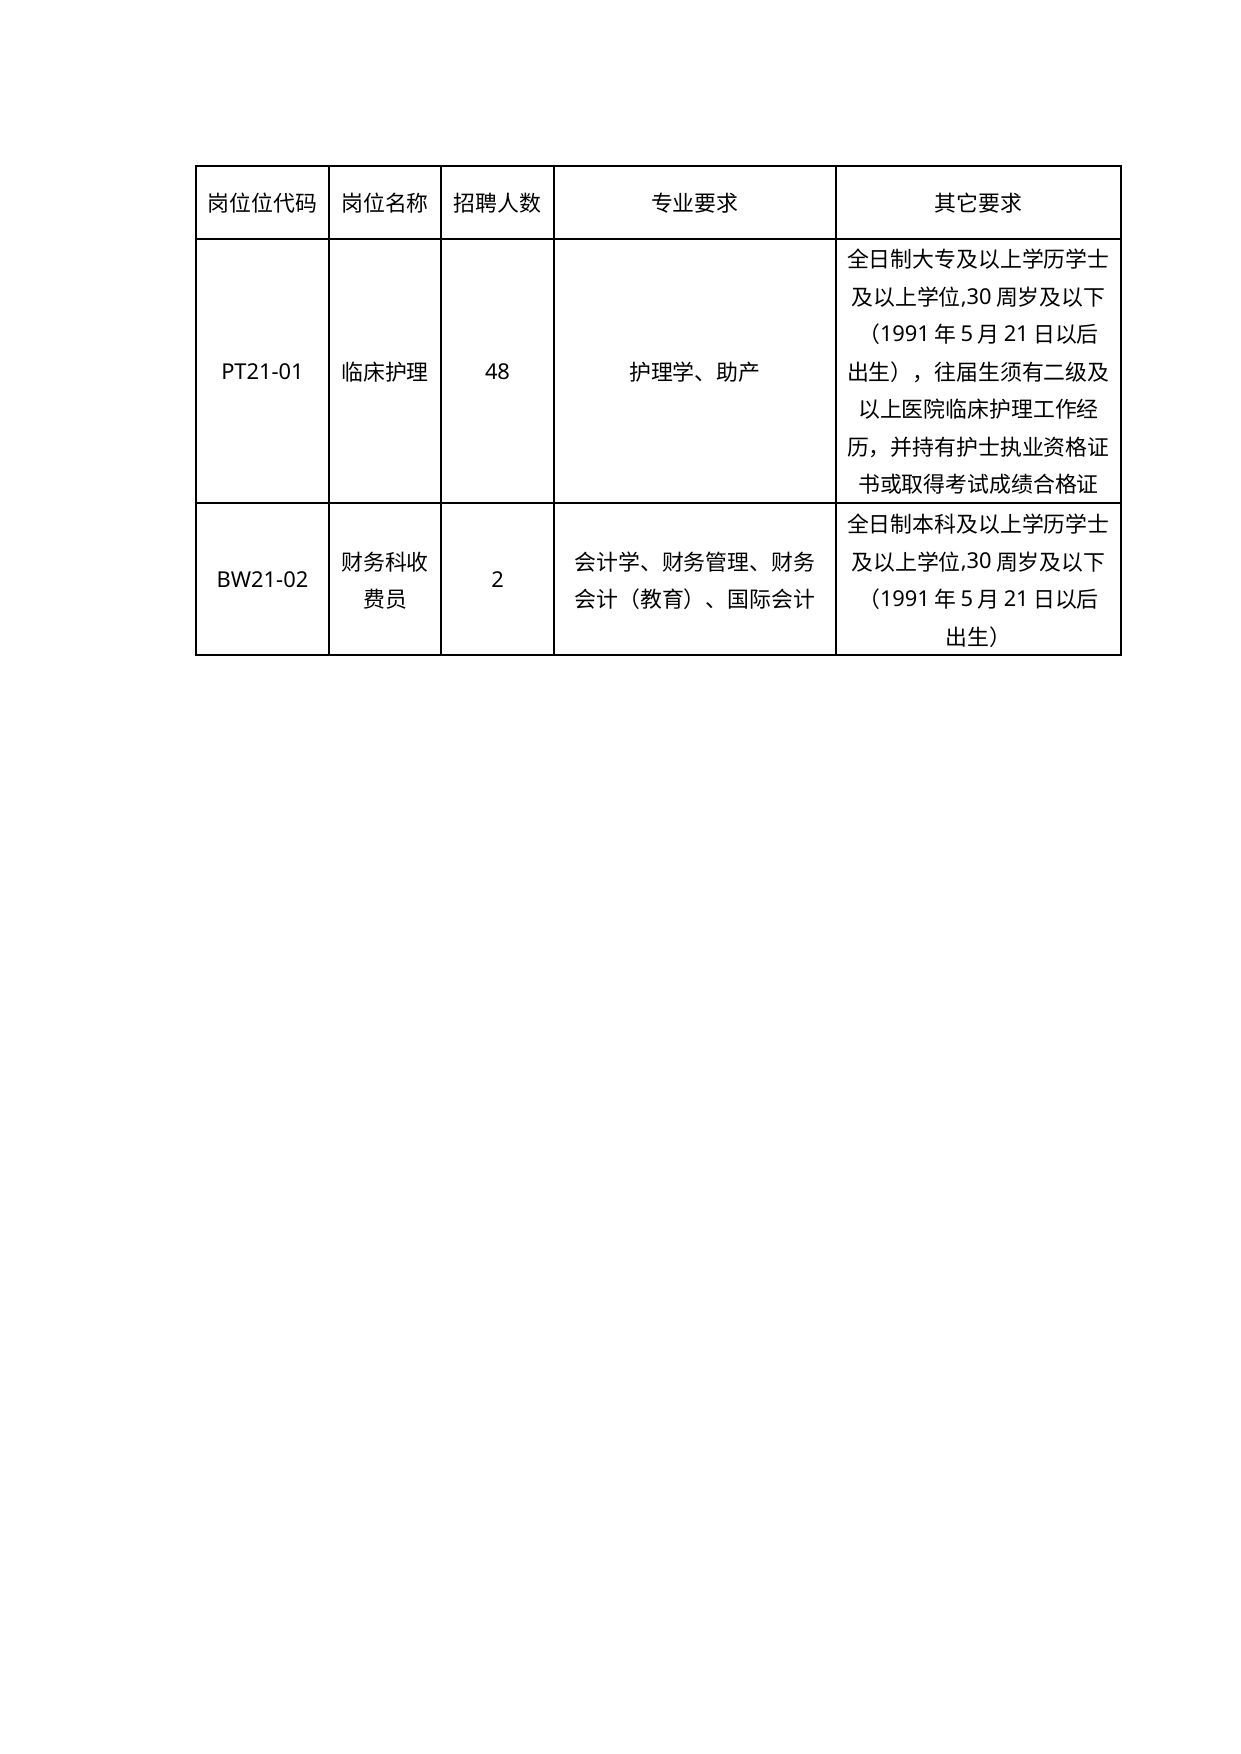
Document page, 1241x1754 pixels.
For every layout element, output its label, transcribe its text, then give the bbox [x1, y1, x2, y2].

table_cell 全日制本科及以上学历学士及以上学位,30周岁及以下（1991年5月21日以后出生） [837, 504, 1120, 654]
table_cell 48 [442, 240, 553, 502]
table_cell 2 [442, 504, 553, 654]
table_cell 临床护理 [330, 240, 440, 502]
table_cell 会计学、财务管理、财务会计（教育）、国际会计 [555, 504, 835, 654]
table_cell 财务科收费员 [330, 504, 440, 654]
table_cell PT21-01 [197, 240, 328, 502]
table_header 招聘人数 [442, 167, 553, 237]
table_cell 全日制大专及以上学历学士及以上学位,30周岁及以下（1991年5月21日以后出生），往届生须有二级及以上医院临床护理工作经历，并持有护士执业资格证书或取得考试成绩合格证 [837, 240, 1120, 502]
table_cell 护理学、助产 [555, 240, 835, 502]
table_header 岗位位代码 [197, 167, 328, 237]
table_header 专业要求 [555, 167, 835, 237]
table_header 其它要求 [837, 167, 1120, 237]
table_cell BW21-02 [197, 504, 328, 654]
table_header 岗位名称 [330, 167, 440, 237]
